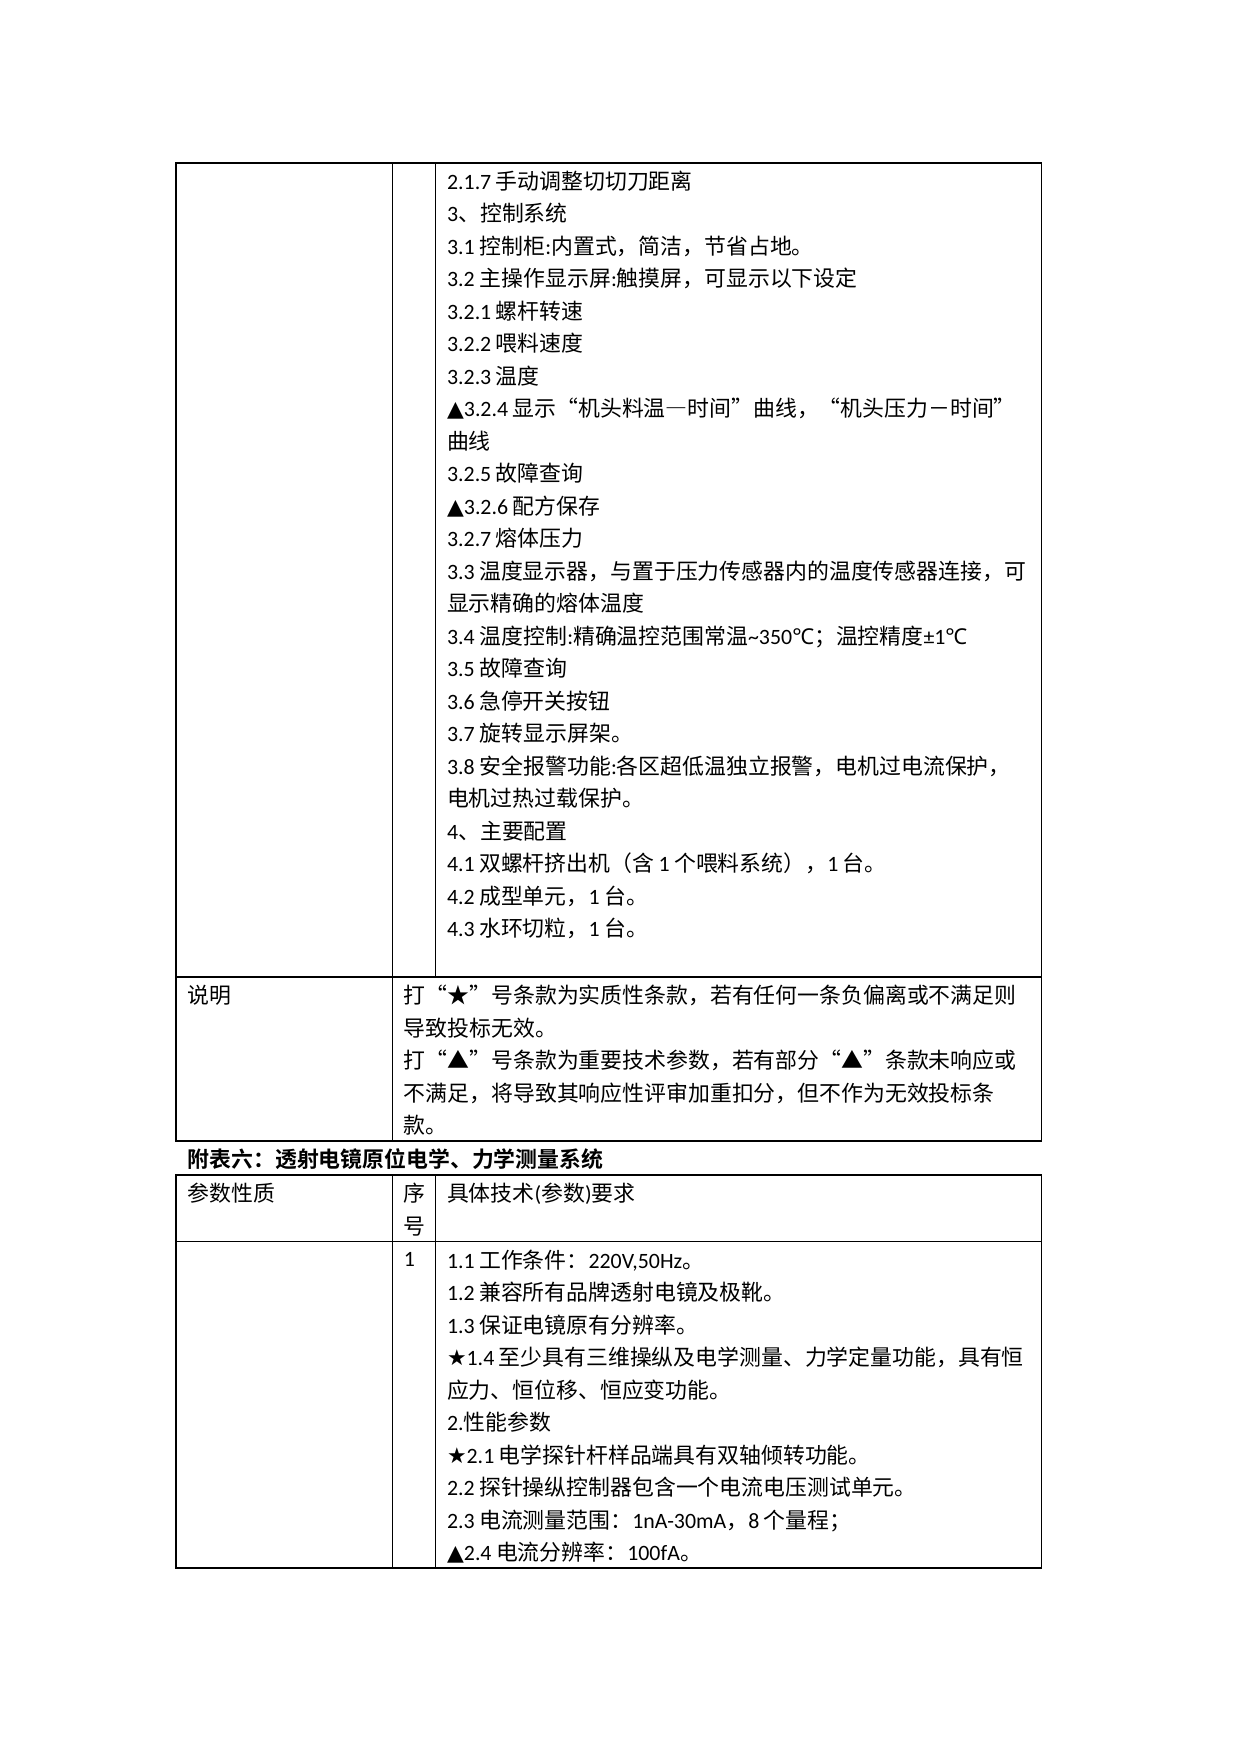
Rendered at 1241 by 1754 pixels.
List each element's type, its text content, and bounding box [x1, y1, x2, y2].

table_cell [436, 1242, 1041, 1567]
table_cell [177, 164, 392, 976]
table_header 序号 [393, 1176, 435, 1241]
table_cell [436, 164, 1041, 976]
table_cell 1 [393, 1242, 435, 1567]
text 附表六：透射电镜原位电学、力学测量系统 [187, 1142, 1053, 1174]
table_header 参数性质 [177, 1176, 392, 1241]
table_cell 1 [393, 164, 435, 976]
table_header 具体技术(参数)要求 [436, 1176, 1041, 1241]
table_cell 打“★”号条款为实质性条款，若有任何一条负偏离或不满足则导致投标无效。 打“▲”号条款为重要技术参数，若有部分“▲”条款未响应或不满足，将导致其响应性评审加重扣分，但不作为无效投标条款。 [393, 978, 1041, 1140]
table_cell [177, 1242, 392, 1567]
table_cell 说明 [177, 978, 392, 1140]
